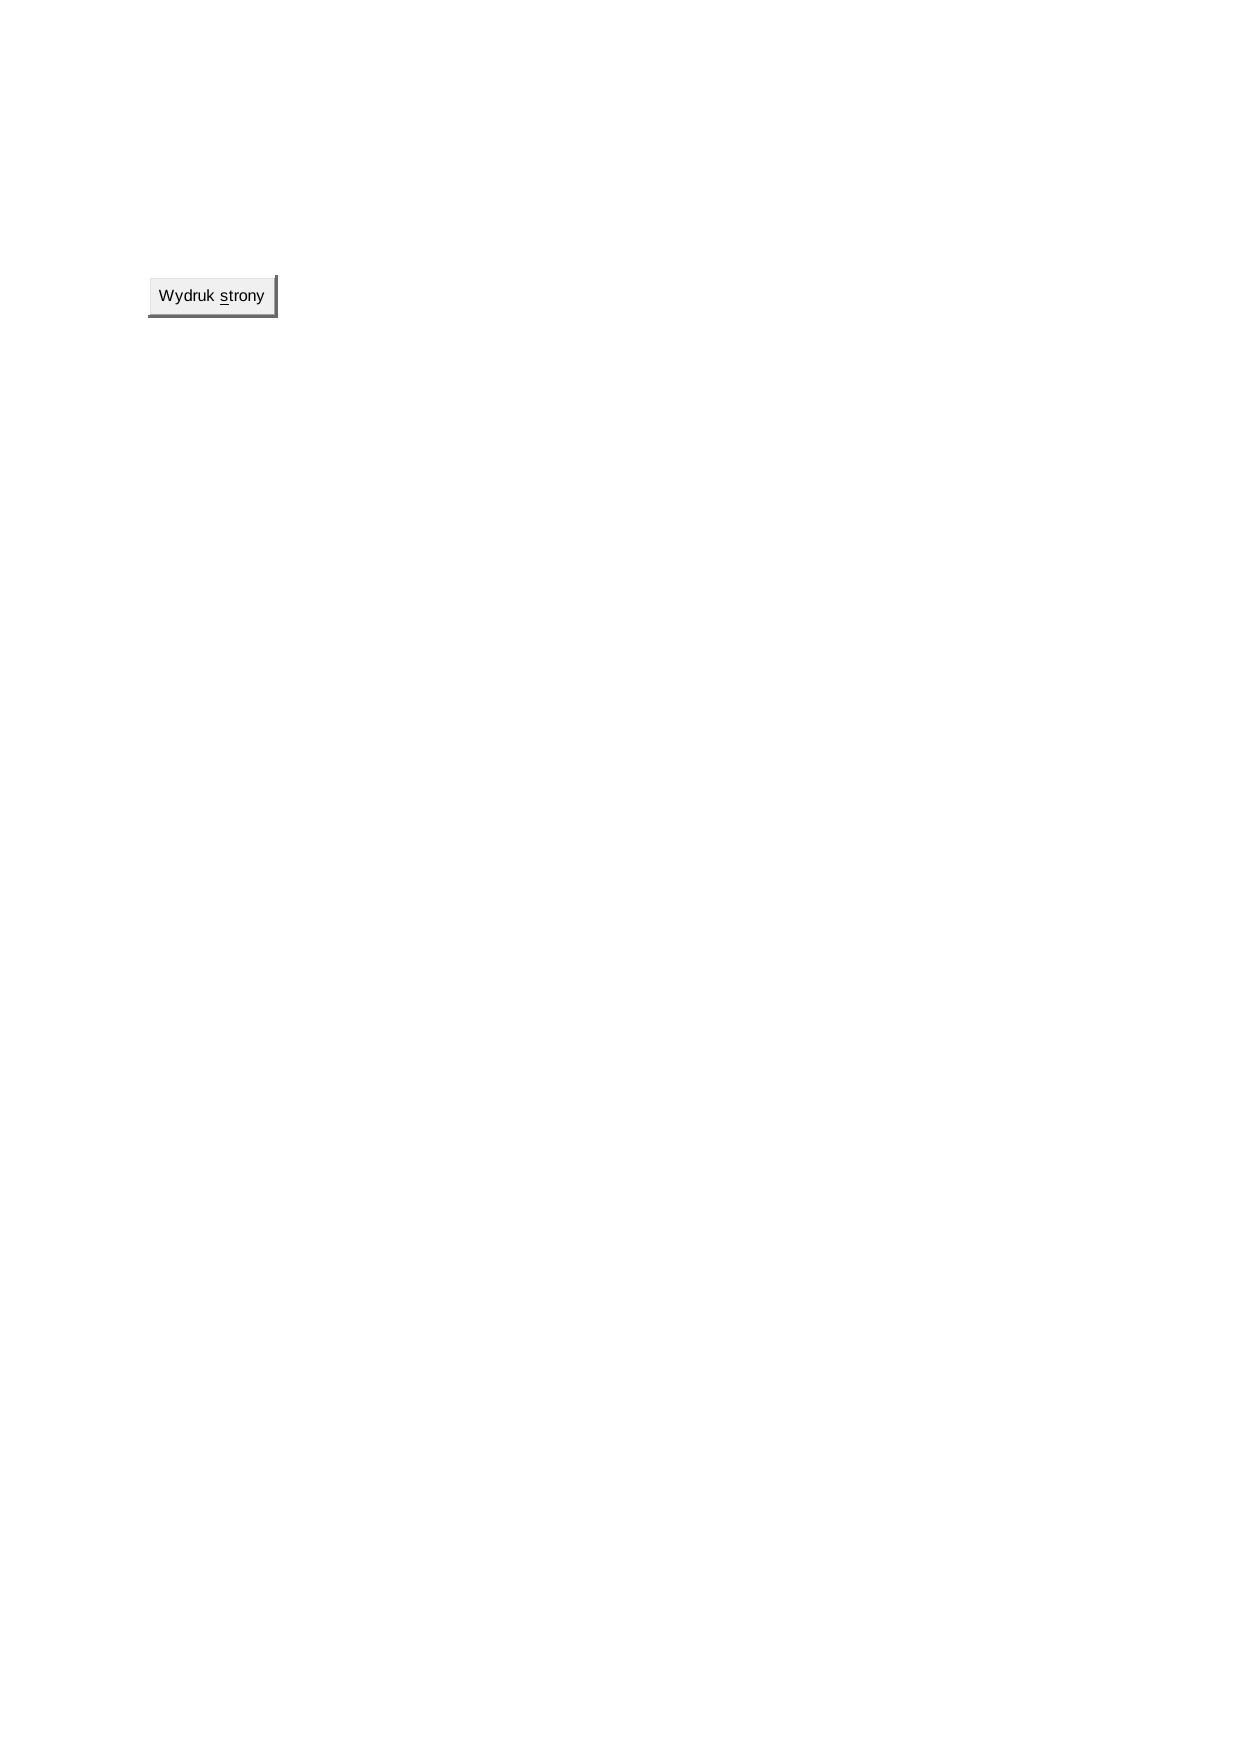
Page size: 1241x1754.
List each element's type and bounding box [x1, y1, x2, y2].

table_header [146, 274, 286, 319]
